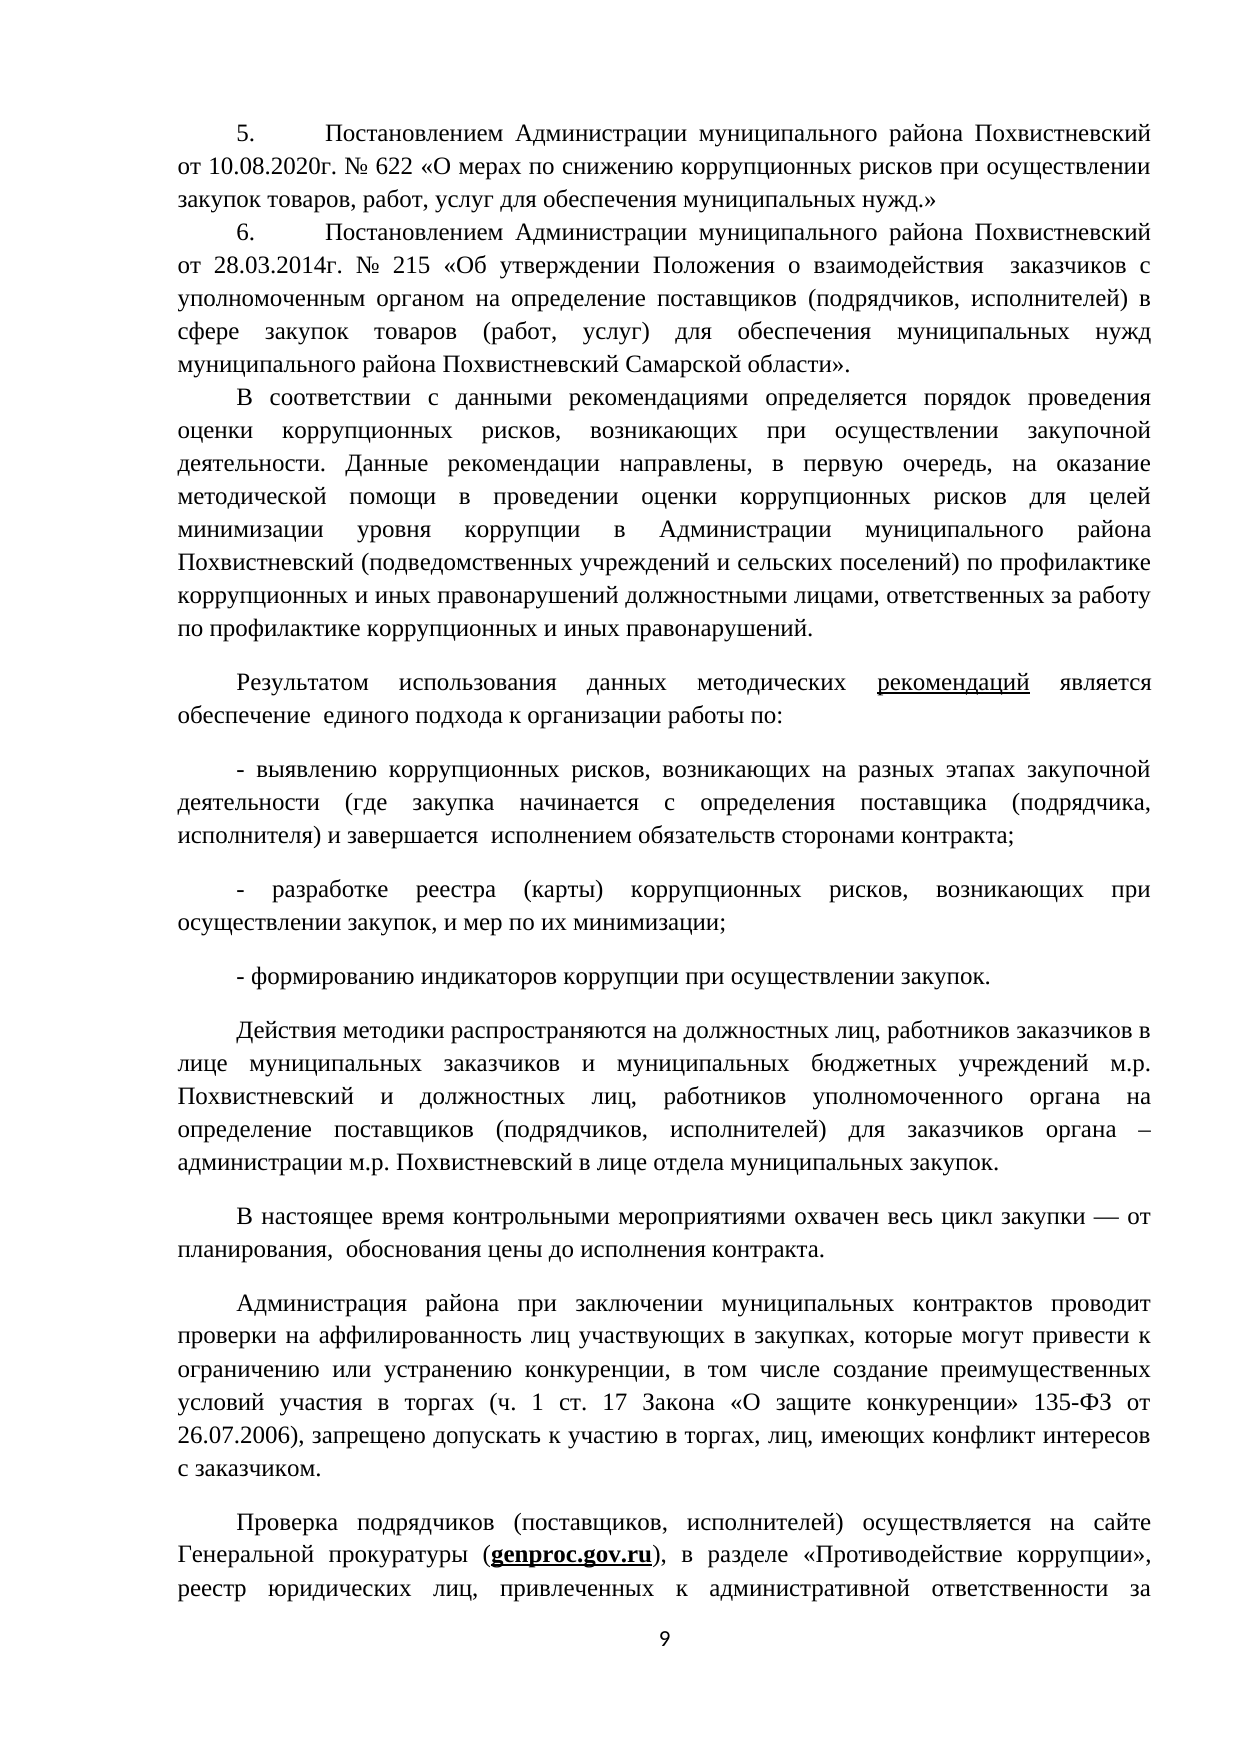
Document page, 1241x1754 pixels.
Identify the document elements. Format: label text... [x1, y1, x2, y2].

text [177, 1507, 1152, 1601]
list Постановлением Администрации муниципального района Похвистневский от 28.03.2014г. № 215 «Об утверждении Положения о взаимодействия заказчиков с уполномоченным органом на определение поставщиков (подрядчиков, исполнителей) в сфере закупок товаров (работ, услуг) для обеспечения муниципальных нужд муниципального района Похвистневский Самарской области». [177, 217, 1152, 378]
text - формированию индикаторов коррупции при осуществлении закупок. [177, 961, 1152, 990]
text В настоящее время контрольными мероприятиями охвачен весь цикл закупки — от планирования, обоснования цены до исполнения контракта. [177, 1201, 1152, 1262]
text Действия методики распространяются на должностных лиц, работников заказчиков в лице муниципальных заказчиков и муниципальных бюджетных учреждений м.р. Похвистневский и должностных лиц, работников уполномоченного органа на определение поставщиков (подрядчиков, исполнителей) для заказчиков органа – администрации м.р. Похвистневский в лице отдела муниципальных закупок. [177, 1015, 1152, 1176]
text - разработке реестра (карты) коррупционных рисков, возникающих при осуществлении закупок, и мер по их минимизации; [177, 874, 1152, 936]
text Результатом использования данных методических рекомендаций является обеспечение единого подхода к организации работы по: [177, 667, 1152, 729]
text В соответствии с данными рекомендациями определяется порядок проведения оценки коррупционных рисков, возникающих при осуществлении закупочной деятельности. Данные рекомендации направлены, в первую очередь, на оказание методической помощи в проведении оценки коррупционных рисков для целей минимизации уровня коррупции в Администрации муниципального района Похвистневский (подведомственных учреждений и сельских поселений) по профилактике коррупционных и иных правонарушений должностными лицами, ответственных за работу по профилактике коррупционных и иных правонарушений. [177, 382, 1152, 642]
text - выявлению коррупционных рисков, возникающих на разных этапах закупочной деятельности (где закупка начинается с определения поставщика (подрядчика, исполнителя) и завершается исполнением обязательств сторонами контракта; [177, 754, 1152, 849]
list Постановлением Администрации муниципального района Похвистневский от 10.08.2020г. № 622 «О мерах по снижению коррупционных рисков при осуществлении закупок товаров, работ, услуг для обеспечения муниципальных нужд.» [177, 118, 1152, 213]
text Администрация района при заключении муниципальных контрактов проводит проверки на аффилированность лиц участвующих в закупках, которые могут привести к ограничению или устранению конкуренции, в том числе создание преимущественных условий участия в торгах (ч. 1 ст. 17 Закона «О защите конкуренции» 135-ФЗ от 26.07.2006), запрещено допускать к участию в торгах, лиц, имеющих конфликт интересов с заказчиком. [177, 1288, 1152, 1481]
